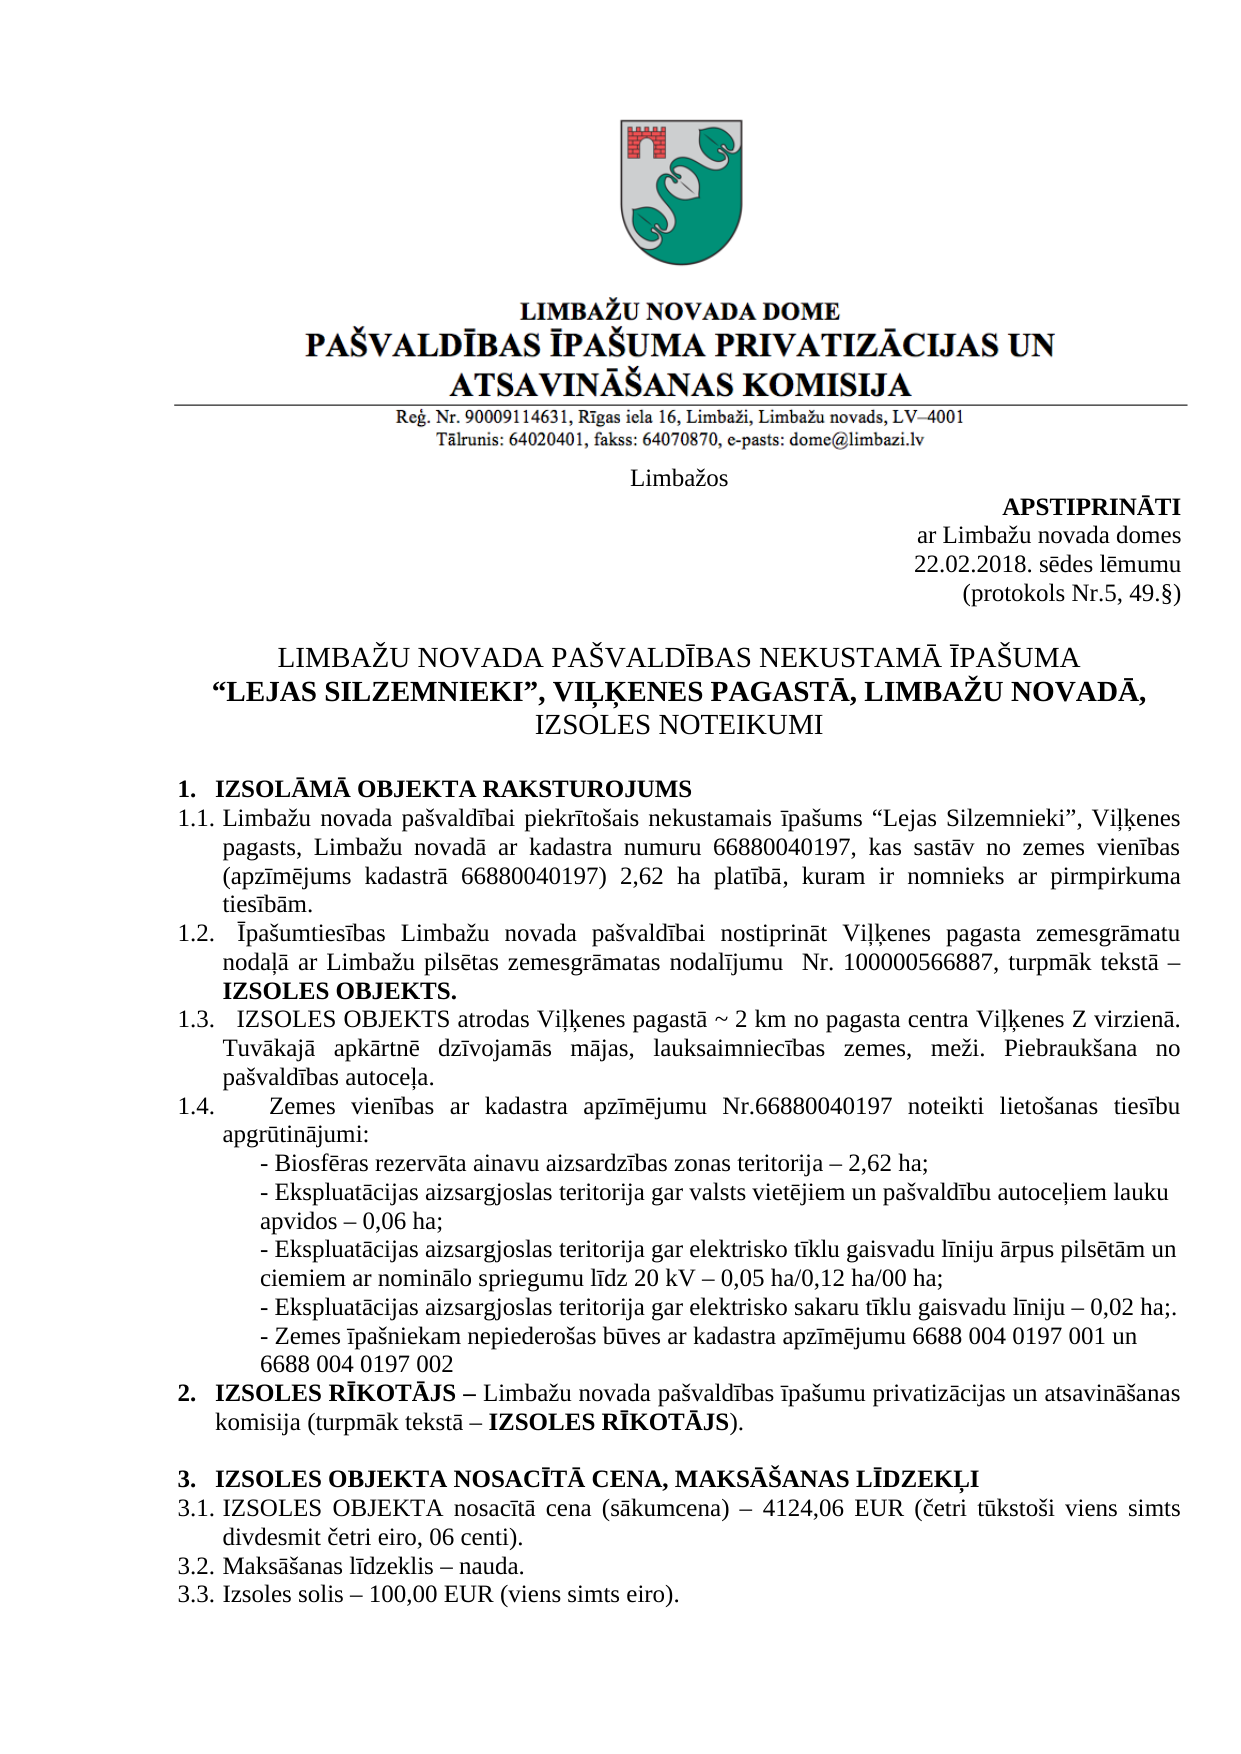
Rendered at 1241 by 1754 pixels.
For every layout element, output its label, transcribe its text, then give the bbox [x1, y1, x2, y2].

list Maksāšanas līdzeklis – nauda. [177, 1551, 1181, 1579]
text - Ekspluatācijas aizsargjoslas teritorija gar elektrisko tīklu gaisvadu līniju ārpus pilsētām un ciemiem ar nominālo spriegumu līdz 20 kV – 0,05 ha/0,12 ha/00 ha; [260, 1234, 1181, 1292]
list IZSOLES RĪKOTĀJS – Limbažu novada pašvaldības īpašumu privatizācijas un atsavināšanas komisija (turpmāk tekstā – IZSOLES RĪKOTĀJS). [177, 1378, 1181, 1436]
list Īpašumtiesības Limbažu novada pašvaldībai nostiprināt Viļķenes pagasta zemesgrāmatu nodaļā ar Limbažu pilsētas zemesgrāmatas nodalījumu Nr. 100000566887, turpmāk tekstā – IZSOLES OBJEKTS. [177, 918, 1181, 1004]
list IZSOLĀMĀ OBJEKTA RAKSTUROJUMS [177, 774, 1181, 803]
list Zemes vienības ar kadastra apzīmējumu Nr.66880040197 noteikti lietošanas tiesību apgrūtinājumi: [177, 1091, 1181, 1148]
list IZSOLES OBJEKTS atrodas Viļķenes pagastā ~ 2 km no pagasta centra Viļķenes Z virzienā. Tuvākajā apkārtnē dzīvojamās mājas, lauksaimniecības zemes, meži. Piebraukšana no pašvaldības autoceļa. [177, 1004, 1181, 1091]
text - Ekspluatācijas aizsargjoslas teritorija gar valsts vietējiem un pašvaldību autoceļiem lauku apvidos – 0,06 ha; [260, 1177, 1181, 1234]
text - Ekspluatācijas aizsargjoslas teritorija gar elektrisko sakaru tīklu gaisvadu līniju – 0,02 ha;. - Zemes īpašniekam nepiederošas būves ar kadastra apzīmējumu 6688 004 0197 001 un 6688 004 0197 002 [260, 1292, 1181, 1378]
list Limbažu novada pašvaldībai piekrītošais nekustamais īpašums “Lejas Silzemnieki”, Viļķenes pagasts, Limbažu novadā ar kadastra numuru 66880040197, kas sastāv no zemes vienības (apzīmējums kadastrā 66880040197) 2,62 ha platībā, kuram ir nomnieks ar pirmpirkuma tiesībām. [177, 803, 1181, 918]
text IZSOLES NOTEIKUMI [177, 707, 1181, 741]
picture [0, 0, 1236, 451]
text 22.02.2018. sēdes lēmumu [177, 549, 1181, 578]
text APSTIPRINĀTI [852, 492, 1181, 521]
text “Lejas Silzemnieki”, Viļķenes pagastĀ, Limbažu novadā, [177, 674, 1181, 707]
text (protokols Nr.5, 49.§) [177, 578, 1181, 607]
text Limbažos [177, 451, 1181, 492]
text ar Limbažu novada domes [477, 521, 1181, 549]
list Izsoles solis – 100,00 EUR (viens simts eiro). [177, 1579, 1181, 1608]
list IZSOLES OBJEKTA nosacītā cena (sākumcena) – 4124,06 EUR (četri tūkstoši viens simts divdesmit četri eiro, 06 centi). [177, 1493, 1181, 1551]
list IZSOLES OBJEKTA NOSACĪTĀ CENA, MAKSĀŠANAS LĪDZEKĻI [177, 1464, 1181, 1493]
text - Biosfēras rezervāta ainavu aizsardzības zonas teritorija – 2,62 ha; [260, 1148, 1181, 1177]
text limbažu NOVADA pašvaldības NEKUSTAMĀ ĪPAŠUMA [177, 640, 1181, 674]
